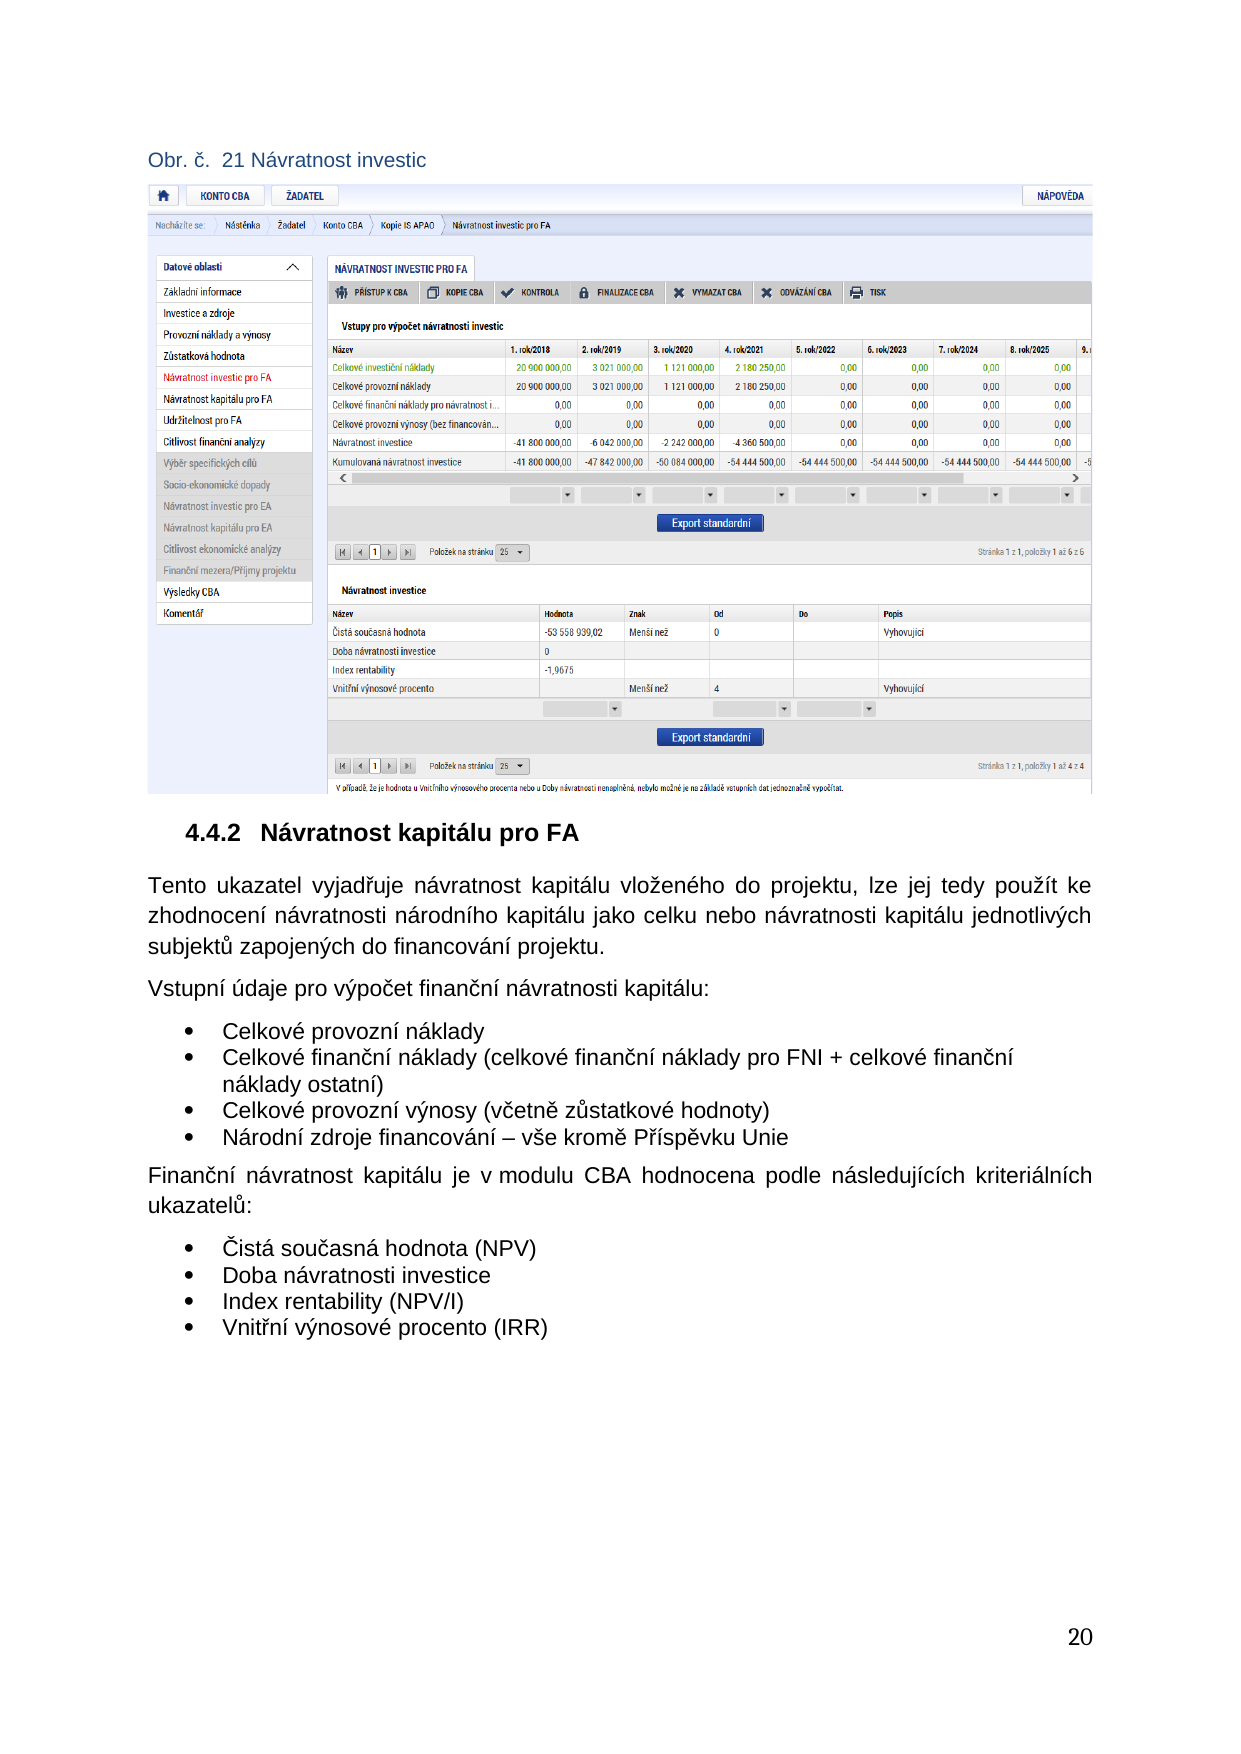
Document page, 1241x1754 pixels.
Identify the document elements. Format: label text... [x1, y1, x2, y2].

subtitle Návratnost kapitálu pro FA [185, 818, 1093, 847]
list Celkové provozní výnosy (včetně zůstatkové hodnoty) [185, 1097, 1093, 1123]
text Tento ukazatel vyjadřuje návratnost kapitálu vloženého do projektu, lze jej tedy použít ke zhodnocení návratnosti národního kapitálu jako celku nebo návratnosti kapitálu jednotlivých subjektů zapojených do financování projektu. [148, 872, 1093, 959]
list Celkové finanční náklady (celkové finanční náklady pro FNI + celkové finanční náklady ostatní) [185, 1044, 1093, 1097]
text Finanční návratnost kapitálu je v modulu CBA hodnocena podle následujících kriteriálních ukazatelů: [148, 1162, 1093, 1219]
text Vstupní údaje pro výpočet finanční návratnosti kapitálu: [148, 975, 1093, 1002]
list Index rentability (NPV/I) [185, 1288, 1093, 1314]
picture [147, 184, 1093, 794]
list Doba návratnosti investice [185, 1262, 1093, 1288]
list Celkové provozní náklady [185, 1018, 1093, 1044]
text Obr. č. 21 Návratnost investic [148, 148, 1093, 172]
list Vnitřní výnosové procento (IRR) [185, 1314, 1093, 1341]
list Národní zdroje financování – vše kromě Příspěvku Unie [185, 1123, 1093, 1150]
list Čistá současná hodnota (NPV) [185, 1235, 1093, 1262]
